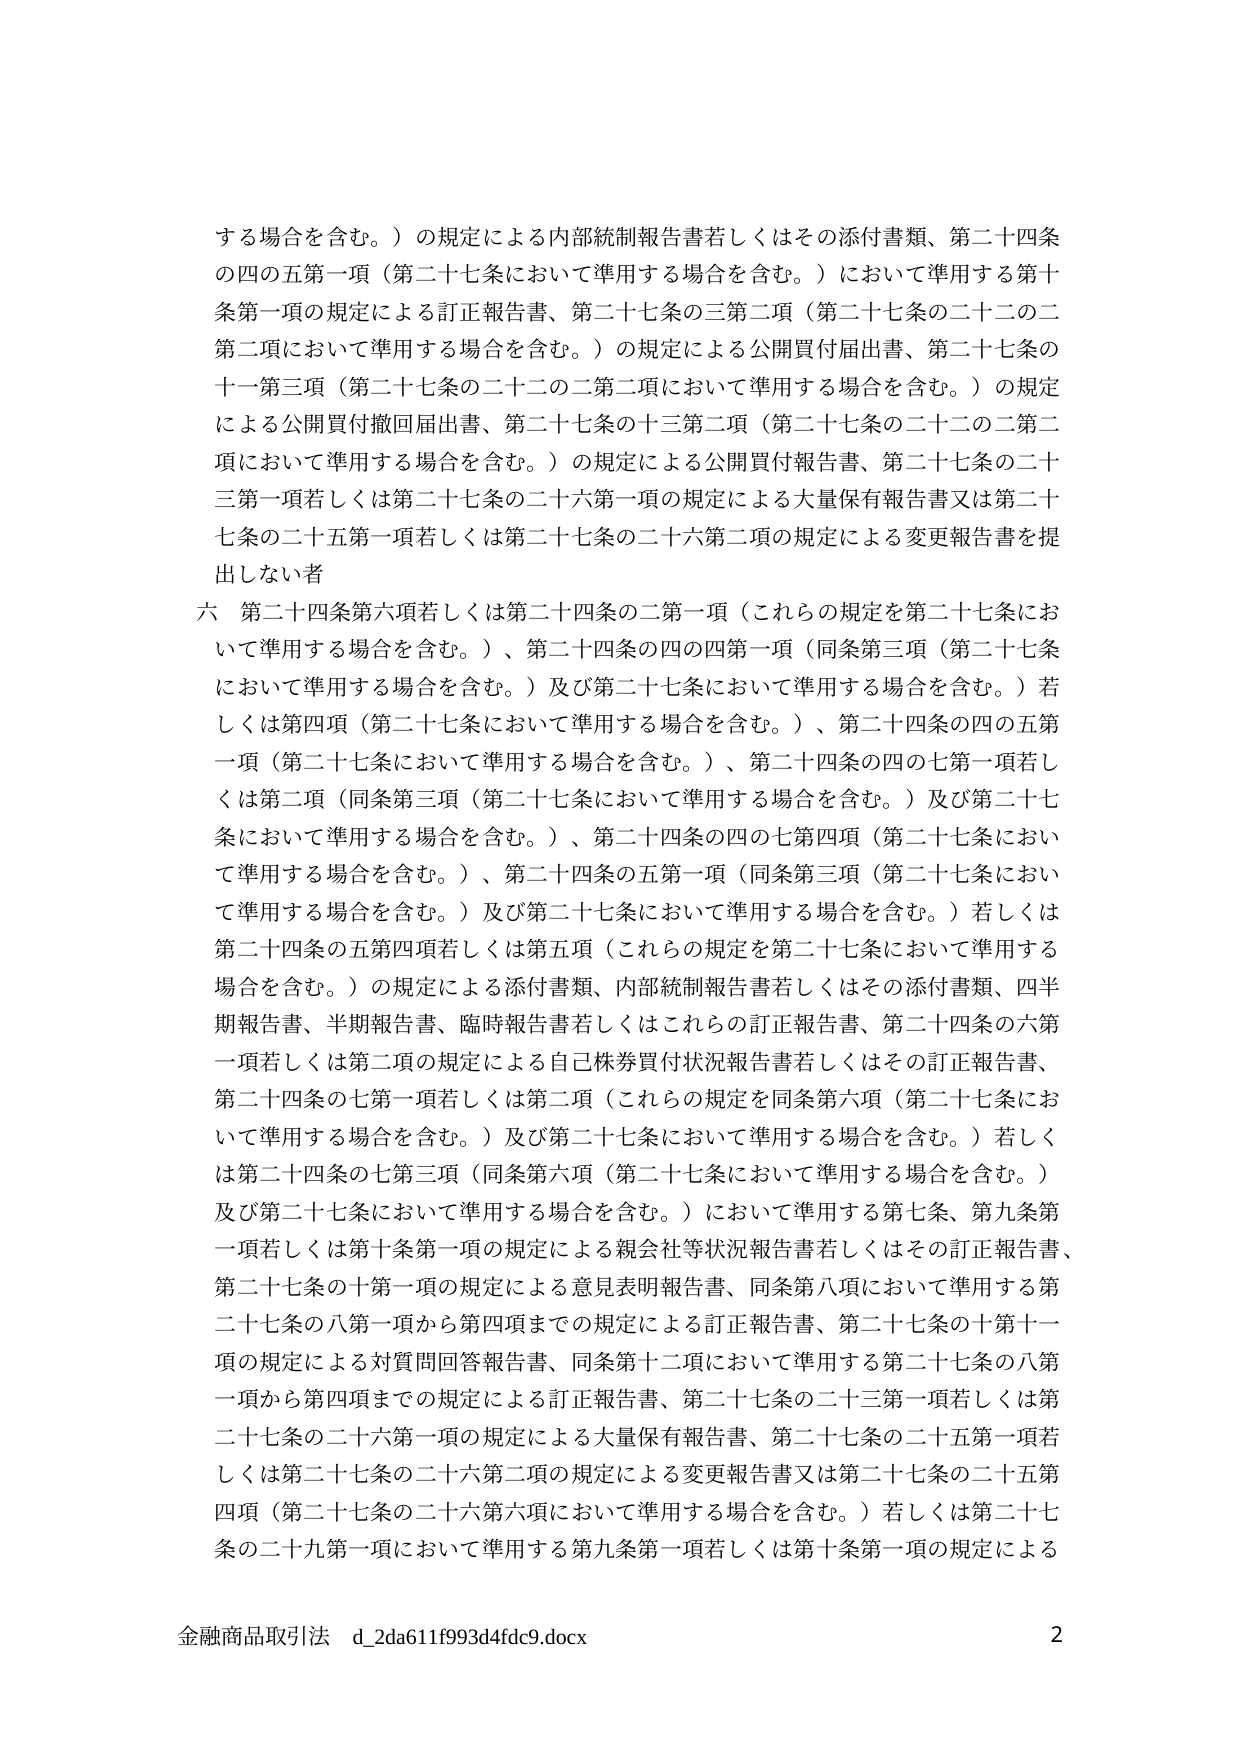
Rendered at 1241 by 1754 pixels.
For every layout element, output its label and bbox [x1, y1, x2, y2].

text [196, 217, 1063, 592]
text [196, 592, 1063, 1567]
